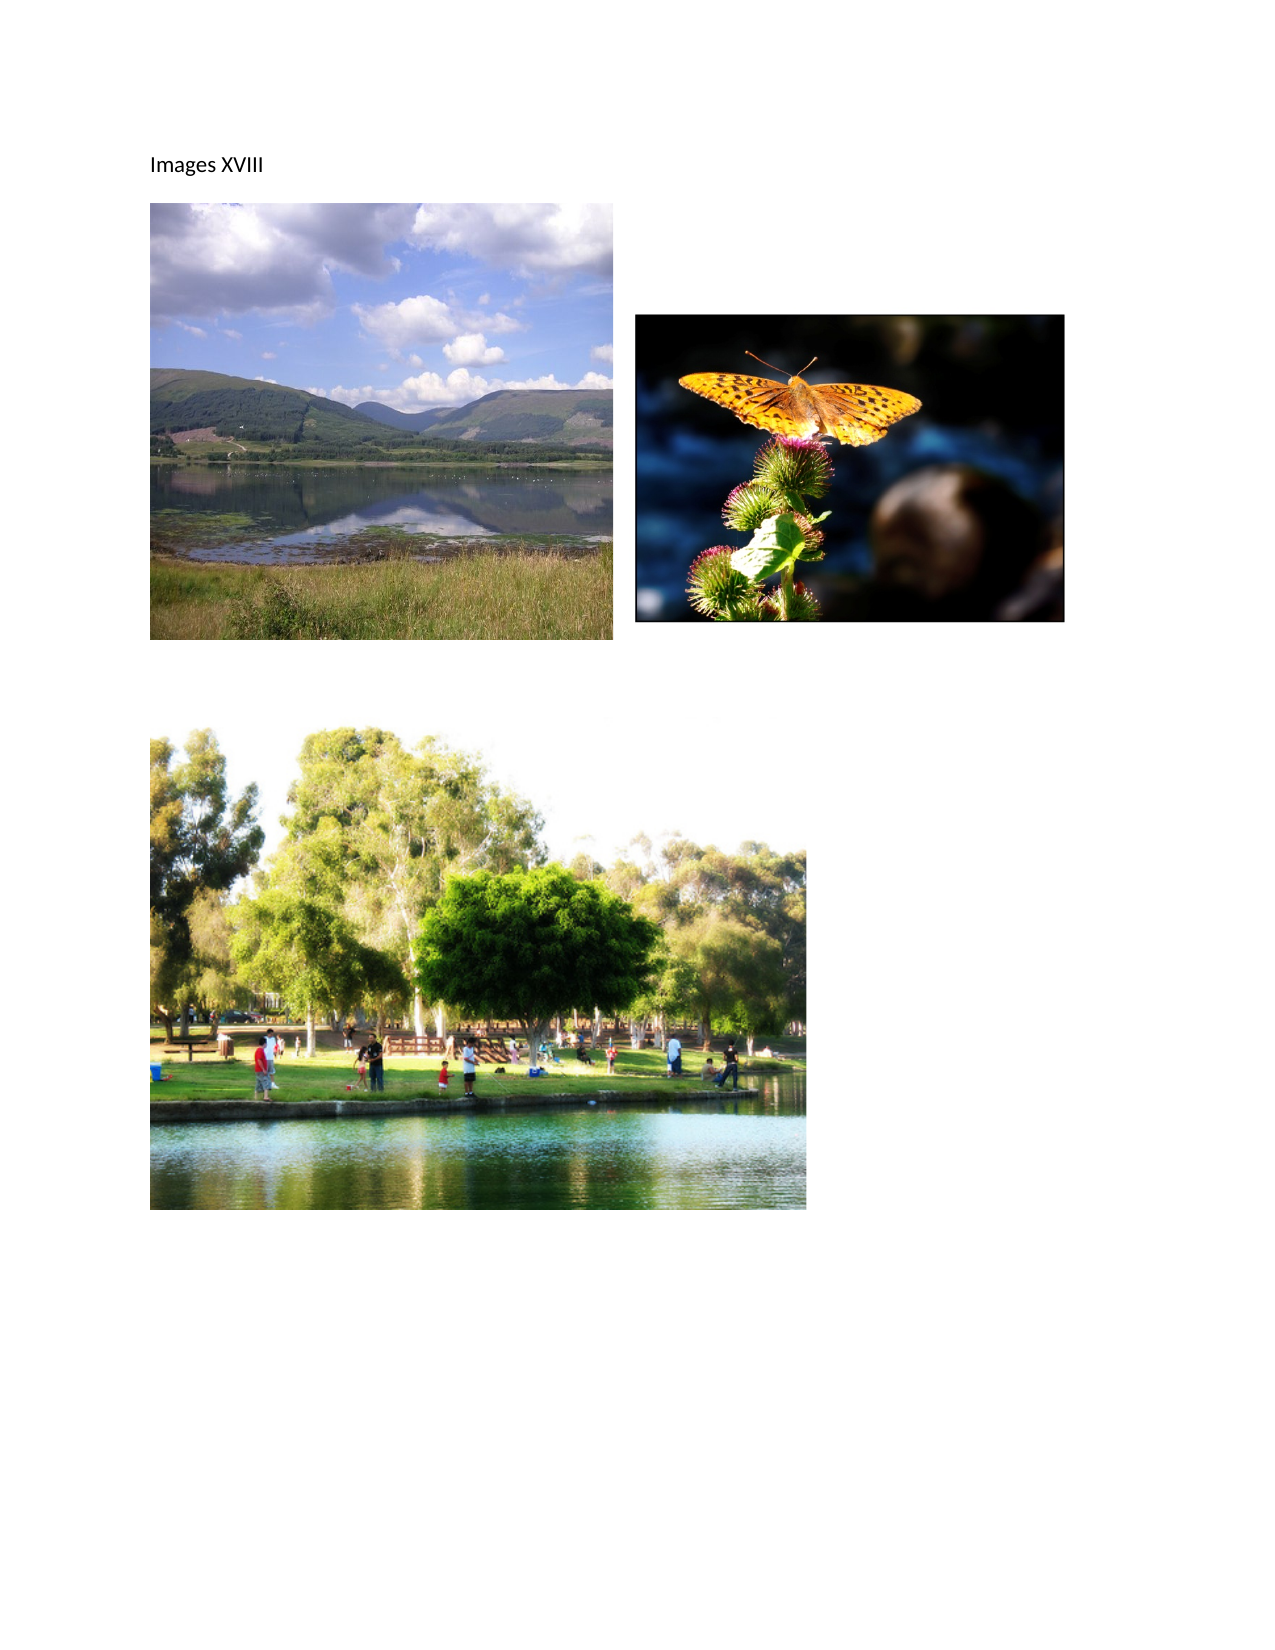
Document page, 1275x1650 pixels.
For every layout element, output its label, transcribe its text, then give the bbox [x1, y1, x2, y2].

picture [618, 297, 1081, 640]
picture [150, 203, 614, 640]
text Images XVIII [150, 150, 1125, 178]
picture [150, 717, 807, 1210]
